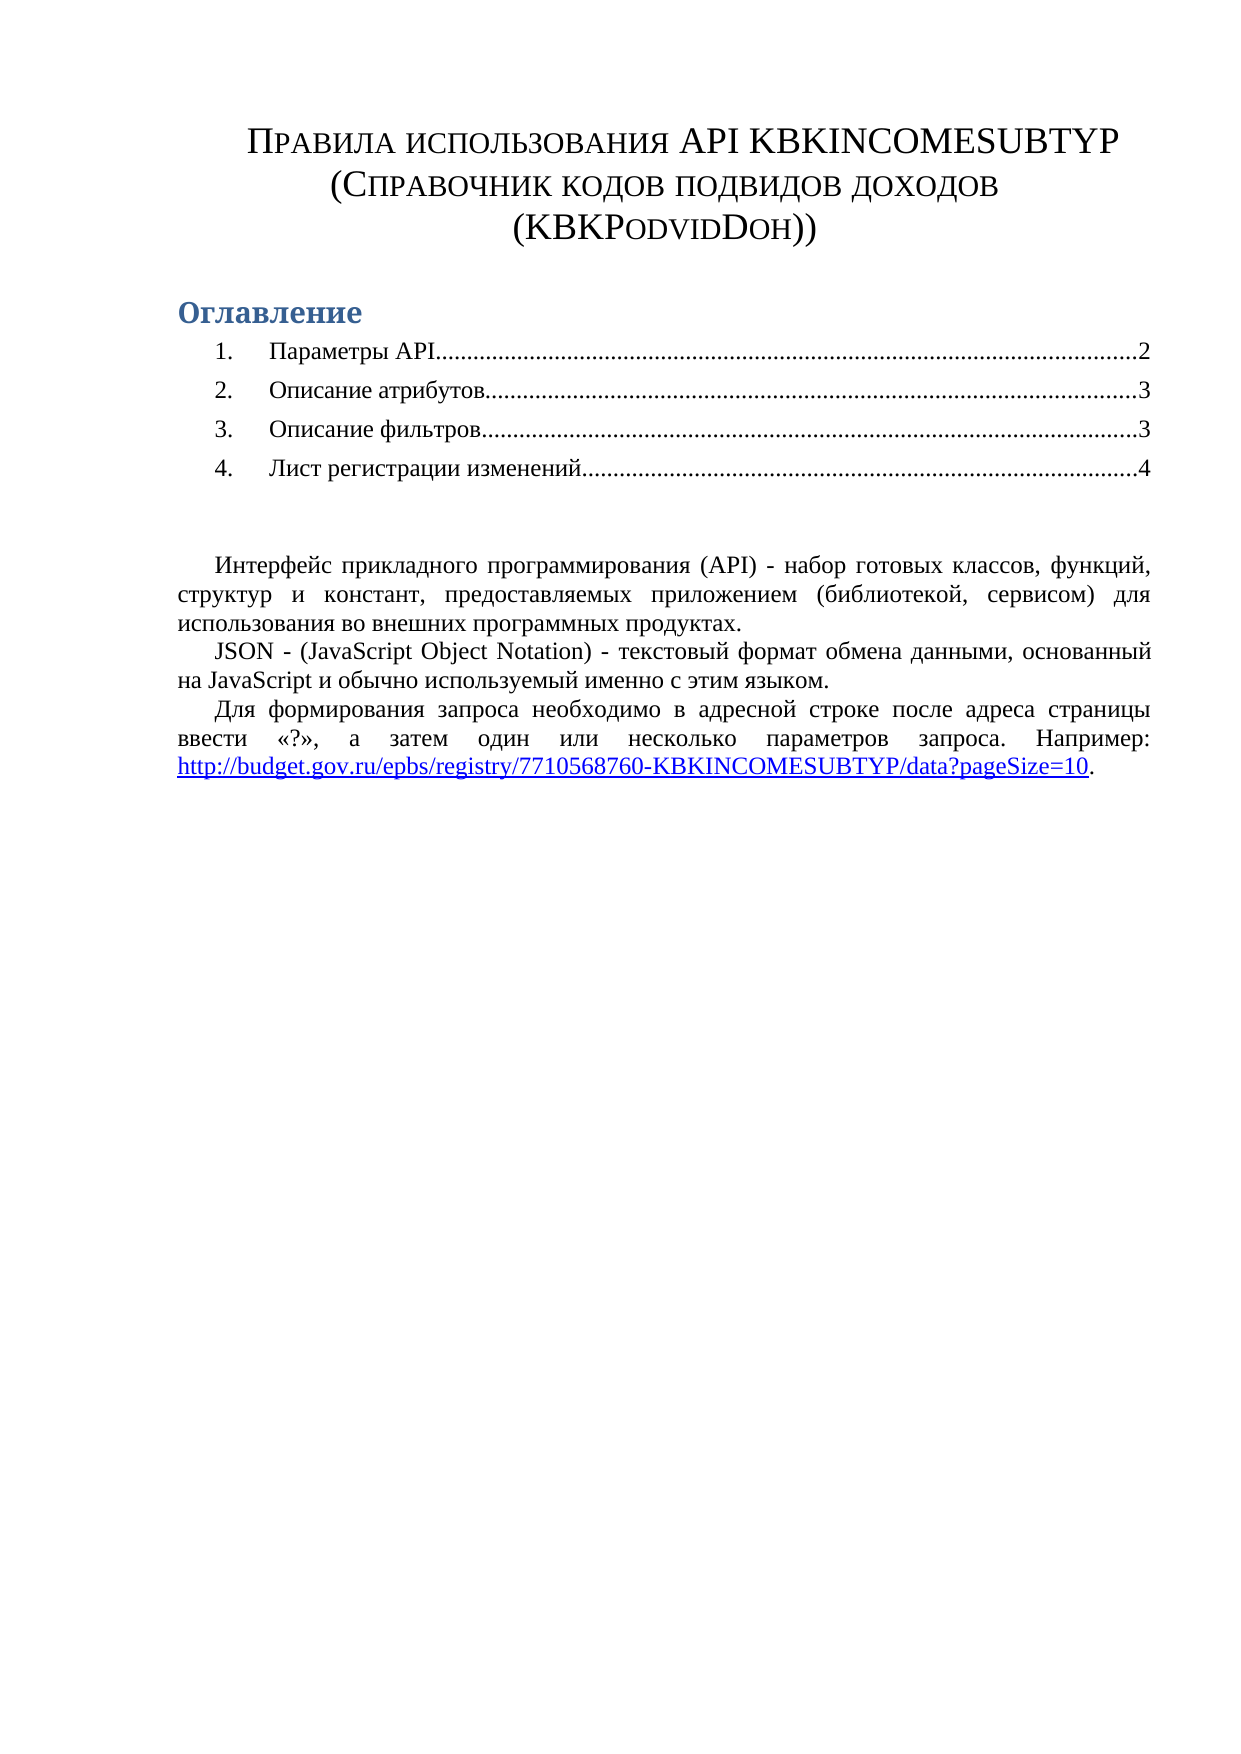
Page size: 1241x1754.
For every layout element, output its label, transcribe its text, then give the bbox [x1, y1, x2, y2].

text Для формирования запроса необходимо в адресной строке после адреса страницы ввести «?», а затем один или несколько параметров запроса. Например: http://budget.gov.ru/epbs/registry/7710568760-KBKINCOMESUBTYP/data?pageSize=10. [177, 694, 1152, 780]
text JSON - (JavaScript Object Notation) - текстовый формат обмена данными, основанный на JavaScript и обычно используемый именно с этим языком. [177, 636, 1152, 694]
text Правила использования API KBKINCOMESUBTYP (Справочник кодов подвидов доходов (KBKPodvidDoh)) [177, 118, 1152, 247]
text Интерфейс прикладного программирования (API) - набор готовых классов, функций, структур и констант, предоставляемых приложением (библиотекой, сервисом) для использования во внешних программных продуктах. [177, 550, 1152, 636]
